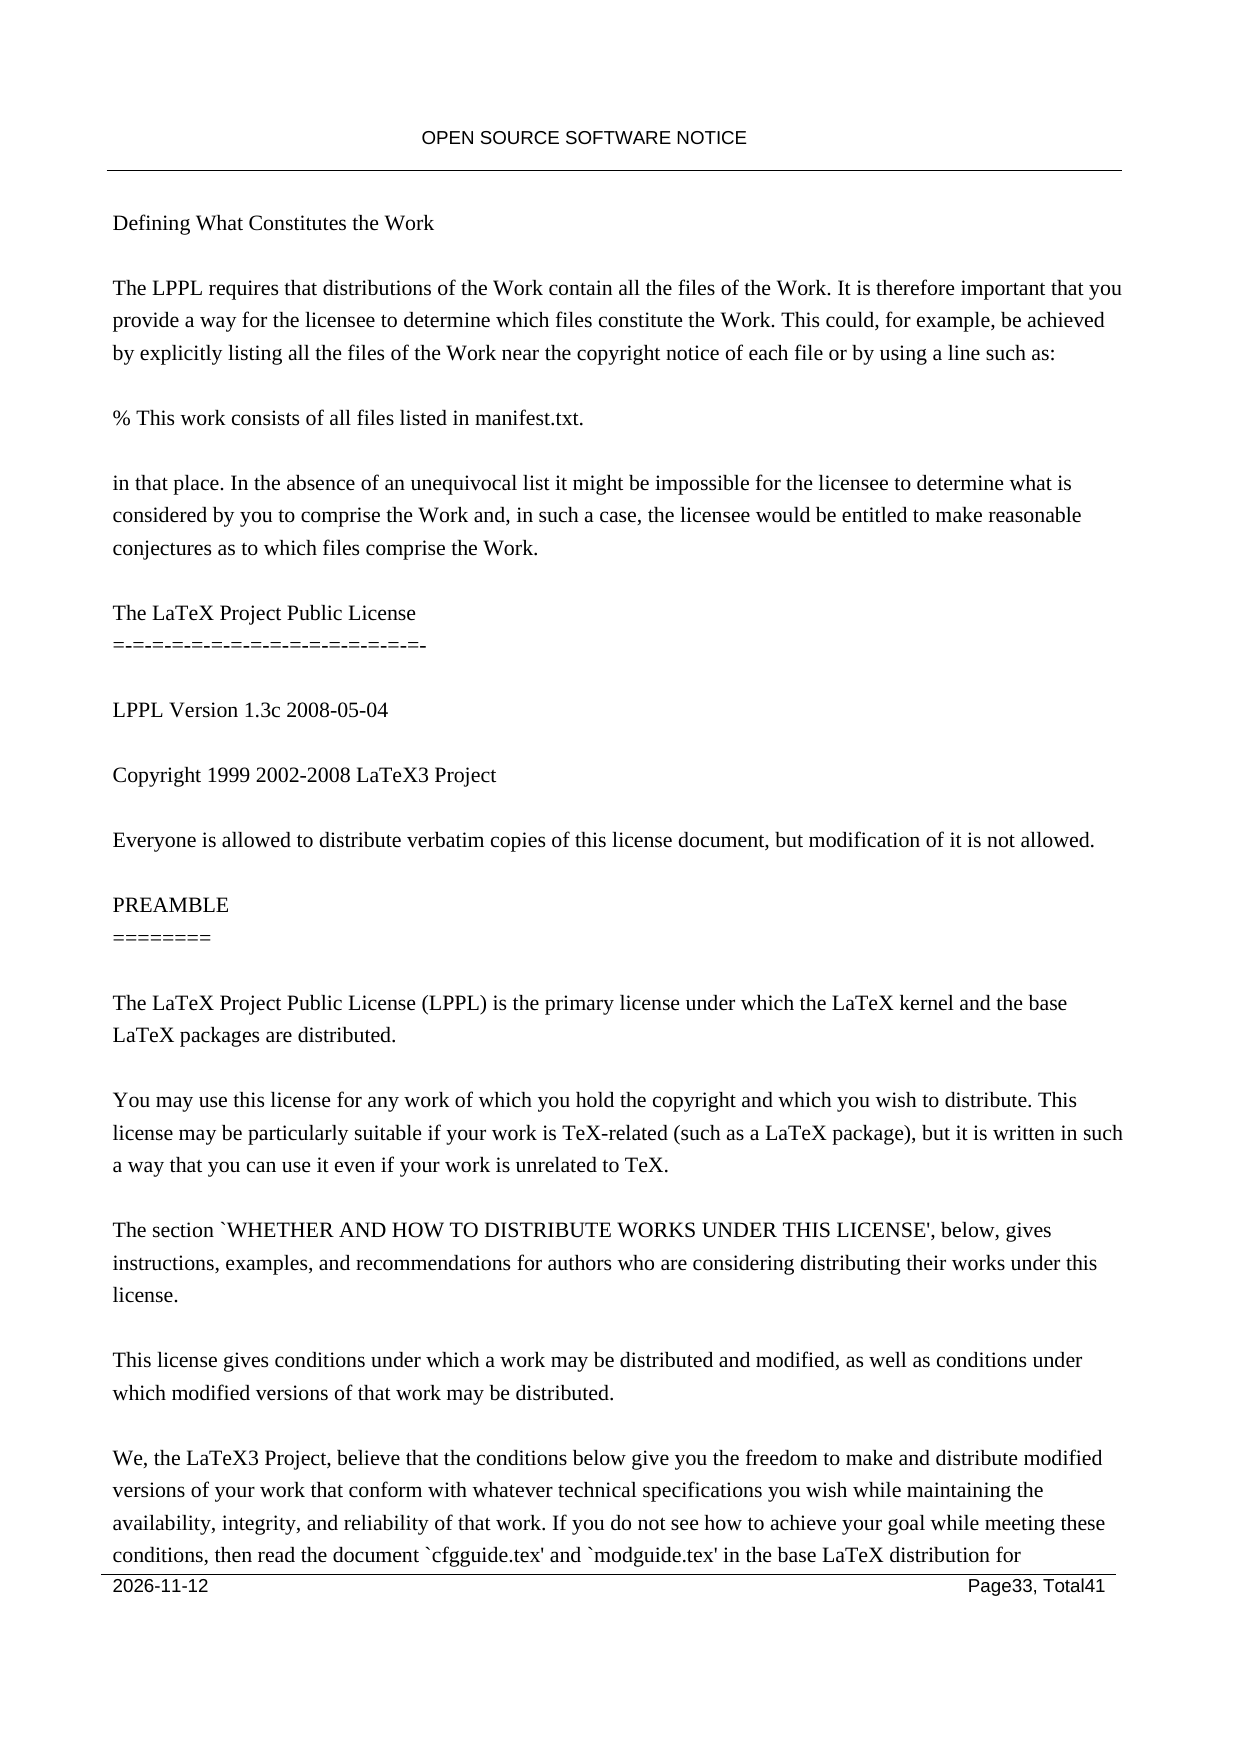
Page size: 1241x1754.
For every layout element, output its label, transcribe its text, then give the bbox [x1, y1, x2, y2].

text PREAMBLE [112, 889, 1128, 921]
text LPPL Version 1.3c 2008-05-04 [112, 694, 1128, 726]
text Copyright 1999 2002-2008 LaTeX3 Project [112, 759, 1128, 791]
text % This work consists of all files listed in manifest.txt. [112, 401, 1128, 434]
text You may use this license for any work of which you hold the copyright and which you wish to distribute. This license may be particularly suitable if your work is TeX-related (such as a LaTeX package), but it is written in such a way that you can use it even if your work is unrelated to TeX. [112, 1084, 1128, 1181]
text This license gives conditions under which a work may be distributed and modified, as well as conditions under which modified versions of that work may be distributed. [112, 1344, 1128, 1409]
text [112, 1441, 1128, 1571]
text Defining What Constitutes the Work [112, 206, 1128, 239]
text The section `WHETHER AND HOW TO DISTRIBUTE WORKS UNDER THIS LICENSE', below, gives instructions, examples, and recommendations for authors who are considering distributing their works under this license. [112, 1214, 1128, 1311]
text in that place. In the absence of an unequivocal list it might be impossible for the licensee to determine what is considered by you to comprise the Work and, in such a case, the licensee would be entitled to make reasonable conjectures as to which files comprise the Work. The LaTeX Project Public License [112, 466, 1128, 629]
text The LaTeX Project Public License (LPPL) is the primary license under which the LaTeX kernel and the base LaTeX packages are distributed. [112, 986, 1128, 1051]
text =-=-=-=-=-=-=-=-=-=-=-=-=-=-=-=- [112, 629, 1128, 661]
text The LPPL requires that distributions of the Work contain all the files of the Work. It is therefore important that you provide a way for the licensee to determine which files constitute the Work. This could, for example, be achieved by explicitly listing all the files of the Work near the copyright notice of each file or by using a line such as: [112, 271, 1128, 369]
text Everyone is allowed to distribute verbatim copies of this license document, but modification of it is not allowed. [112, 824, 1128, 856]
text ======== [112, 921, 1128, 954]
